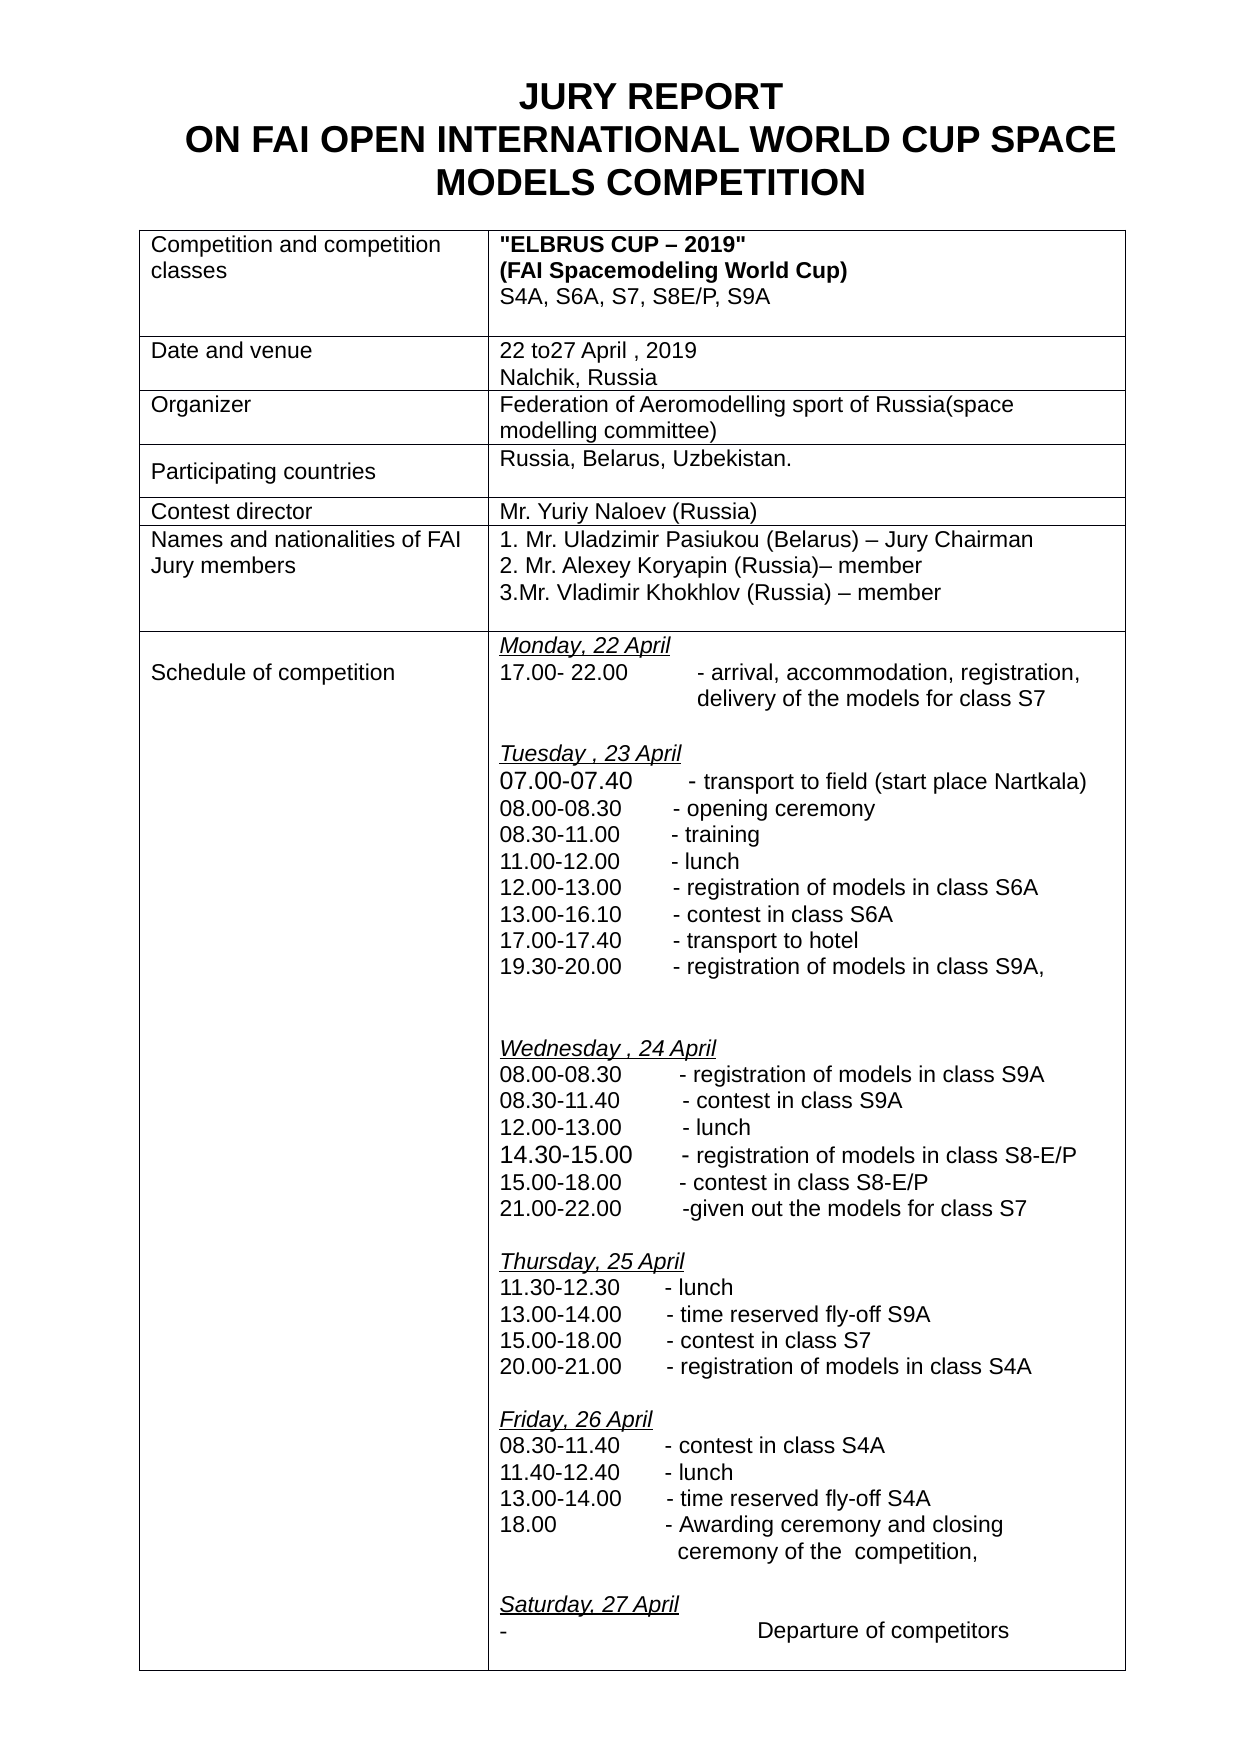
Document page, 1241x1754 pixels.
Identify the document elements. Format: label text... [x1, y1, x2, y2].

text ON FAI OPEN INTERNATIONAL WORLD CUP SPACE MODELS COMPETITION [150, 117, 1152, 203]
table_cell Schedule of competition [140, 632, 488, 1670]
table_cell Names and nationalities of FAI Jury members [140, 526, 488, 631]
table_cell Russia, Belarus, Uzbekistan. [489, 445, 1125, 497]
table_cell Mr. Yuriy Naloev (Russia) [489, 498, 1125, 525]
table_header "ELBRUS CUP – 2019" (FAI Spacemodeling World Cup) S4A, S6A, S7, S8E/P, S9A [489, 231, 1125, 336]
table_header Competition and competition classes [140, 231, 488, 336]
table_cell Contest director [140, 498, 488, 525]
table_cell 22 to27 April , 2019 Nalchik, Russia [489, 337, 1125, 390]
table_cell 1. Mr. Uladzimir Pasiukou (Belarus) – Jury Chаirman 2. Mr. Alexey Koryapin (Russia)– member 3.Mr. Vladimir Khokhlov (Russia) – member [489, 526, 1125, 631]
table_cell Federation of Aeromodelling sport of Russia(space modelling committee) [489, 391, 1125, 443]
table_cell Organizer [140, 391, 488, 443]
text JURY REPORT [150, 74, 1152, 117]
table_cell Monday, 22 April 17.00- 22.00 - arrival, accommodation, registration, delivery of the models for class S7 Tuesday , 23 April 07.00-07.40 - transport to field (start place Nartkala) 08.00-08.30 - opening ceremony 08.30-11.00 - training 11.00-12.00 - lunch 12.00-13.00 - registration of models in class S6A 13.00-16.10 - contest in class S6A 17.00-17.40 - transport to hotel 19.30-20.00 - registration of models in class S9A, Wednesday , 24 April 08.00-08.30 - registration of models in class S9A 08.30-11.40 - contest in class S9A 12.00-13.00 - lunch 14.30-15.00 - registration of models in class S8-E/P 15.00-18.00 - contest in class S8-E/P 21.00-22.00 -given out the models for class S7 Thursday, 25 April 11.30-12.30 - lunch 13.00-14.00 - time reserved fly-off S9A 15.00-18.00 - contest in class S7 20.00-21.00 - registration of models in class S4A Friday, 26 April 08.30-11.40 - contest in class S4A 11.40-12.40 - lunch 13.00-14.00 - time reserved fly-off S4A 18.00 - Awarding ceremony and closing ceremony of the competition, Saturday, 27 April Departure of competitors [489, 632, 1125, 1670]
table_cell Date and venue [140, 337, 488, 390]
table_cell Participating countries [140, 445, 488, 497]
